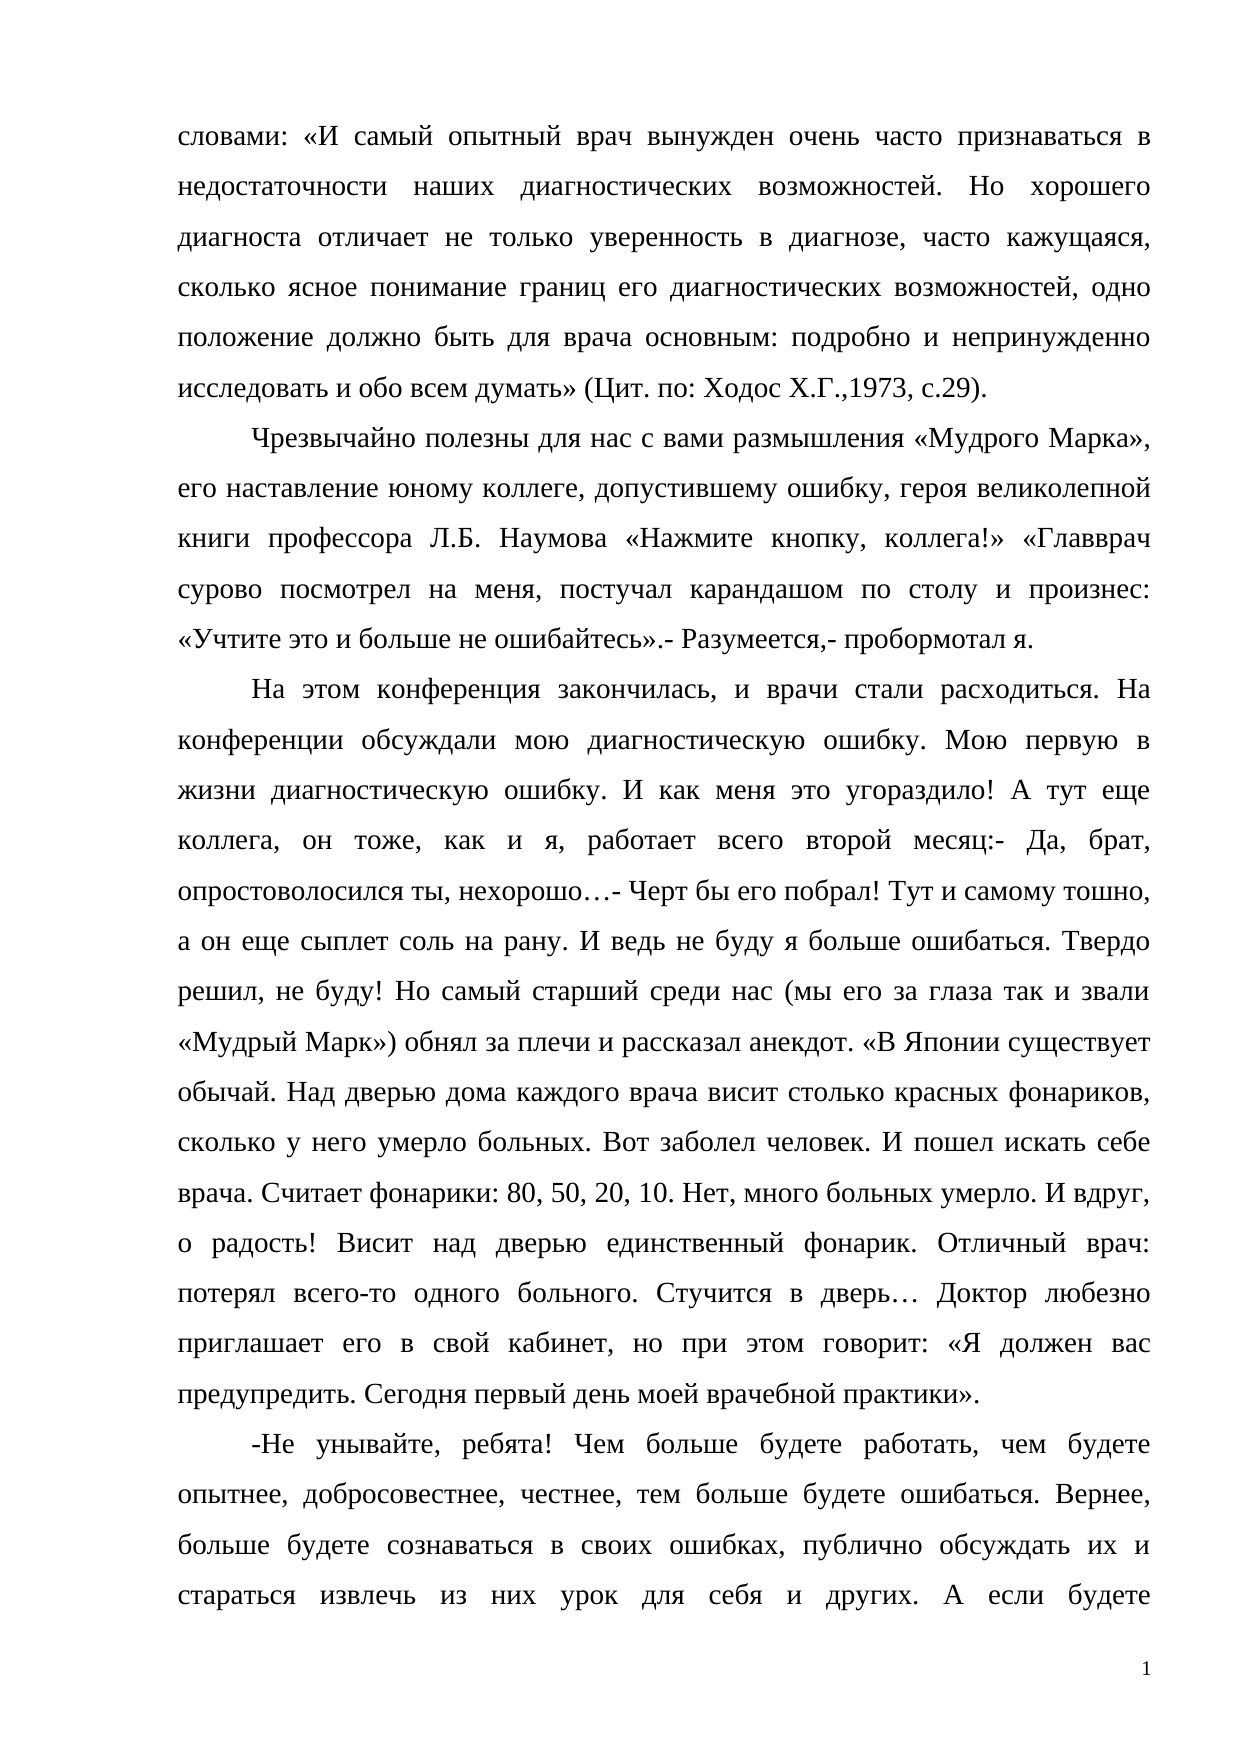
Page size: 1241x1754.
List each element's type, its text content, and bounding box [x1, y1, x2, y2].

text На этом конференция закончилась, и врачи стали расходиться. На конференции обсуждали мою диагностическую ошибку. Мою первую в жизни диагностическую ошибку. И как меня это угораздило! А тут еще коллега, он тоже, как и я, работает всего второй месяц:- Да, брат, опростоволосился ты, нехорошо…- Черт бы его побрал! Тут и самому тошно, а он еще сыплет соль на рану. И ведь не буду я больше ошибаться. Твердо решил, не буду! Но самый старший среди нас (мы его за глаза так и звали «Мудрый Марк») обнял за плечи и рассказал анекдот. «В Японии существует обычай. Над дверью дома каждого врача висит столько красных фонариков, сколько у него умерло больных. Вот заболел человек. И пошел искать себе врача. Считает фонарики: 80, 50, 20, 10. Нет, много больных умерло. И вдруг, о радость! Висит над дверью единственный фонарик. Отличный врач: потерял всего-то одного больного. Стучится в дверь… Доктор любезно приглашает его в свой кабинет, но при этом говорит: «Я должен вас предупредить. Сегодня первый день моей врачебной практики». [177, 672, 1152, 1409]
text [177, 1426, 1152, 1611]
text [177, 118, 1152, 403]
text Чрезвычайно полезны для нас с вами размышления «Мудрого Марка», его наставление юному коллеге, допустившему ошибку, героя великолепной книги профессора Л.Б. Наумова «Нажмите кнопку, коллега!» «Главврач сурово посмотрел на меня, постучал карандашом по столу и произнес: «Учтите это и больше не ошибайтесь».- Разумеется,- пробормотал я. [177, 420, 1152, 655]
